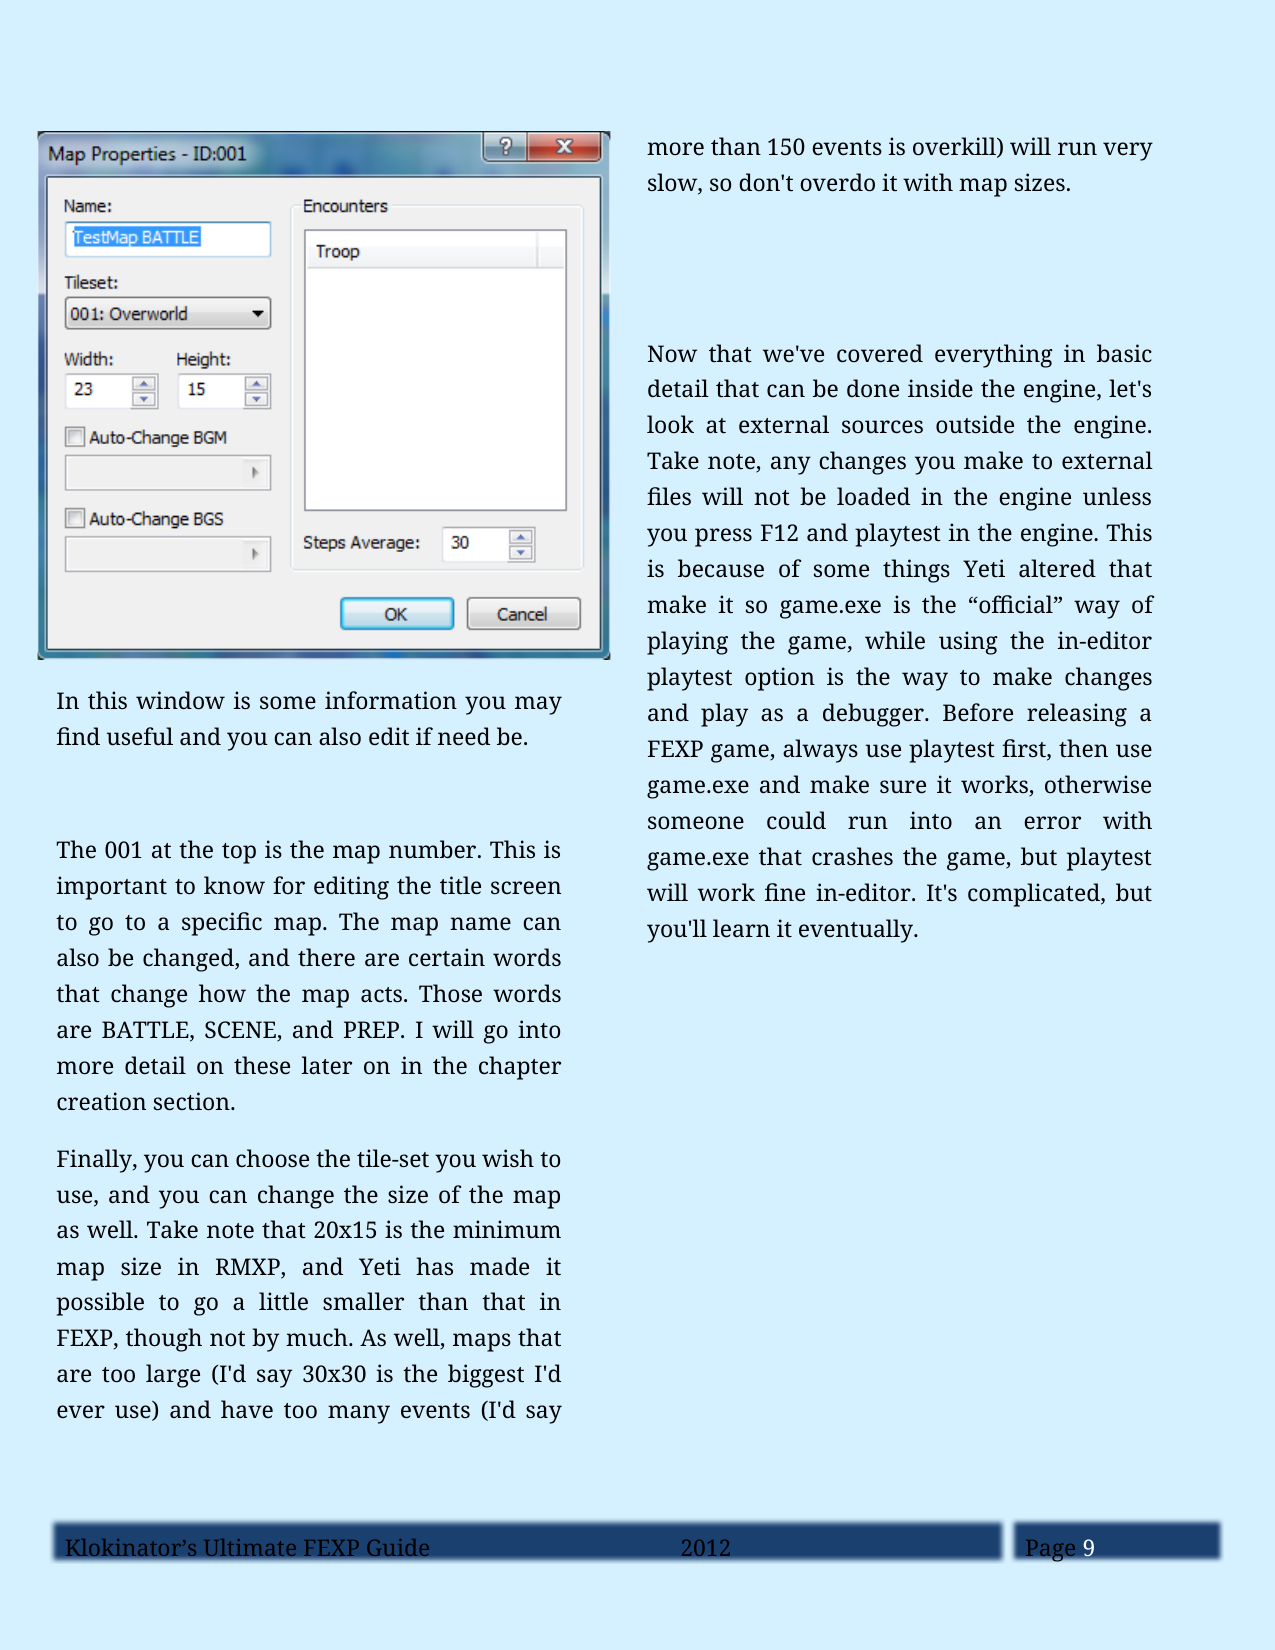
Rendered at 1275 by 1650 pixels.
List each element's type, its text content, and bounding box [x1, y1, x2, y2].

picture [37, 131, 611, 660]
text Now that we've covered everything in basic detail that can be done inside the engine, let's look at external sources outside the engine. Take note, any changes you make to external files will not be loaded in the engine unless you press F12 and playtest in the engine. This is because of some things Yeti altered that make it so game.exe is the “official” way of playing the game, while using the in-editor playtest option is the way to make changes and play as a debugger. Before releasing a FEXP game, always use playtest first, then use game.exe and make sure it works, otherwise someone could run into an error with game.exe that crashes the game, but playtest will work fine in-editor. It's complicated, but you'll learn it eventually. [647, 337, 1153, 944]
text Finally, you can choose the tile-set you wish to use, and you can change the size of the map as well. Take note that 20x15 is the minimum map size in RMXP, and Yeti has made it possible to go a little smaller than that in FEXP, though not by much. As well, maps that are too large (I'd say 30x30 is the biggest I'd ever use) and have too many events (I'd say more than 150 events is overkill) will run very slow, so don't overdo it with map sizes. [56, 1143, 562, 1425]
text In this window is some information you may find useful and you can also edit if need be. [56, 685, 562, 752]
text The 001 at the top is the map number. This is important to know for editing the title screen to go to a specific map. The map name can also be changed, and there are certain words that change how the map acts. Those words are BATTLE, SCENE, and PREP. I will go into more detail on these later on in the chapter creation section. [56, 834, 562, 1117]
text Finally, you can choose the tile-set you wish to use, and you can change the size of the map as well. Take note that 20x15 is the minimum map size in RMXP, and Yeti has made it possible to go a little smaller than that in FEXP, though not by much. As well, maps that are too large (I'd say 30x30 is the biggest I'd ever use) and have too many events (I'd say more than 150 events is overkill) will run very slow, so don't overdo it with map sizes. [647, 131, 1153, 198]
